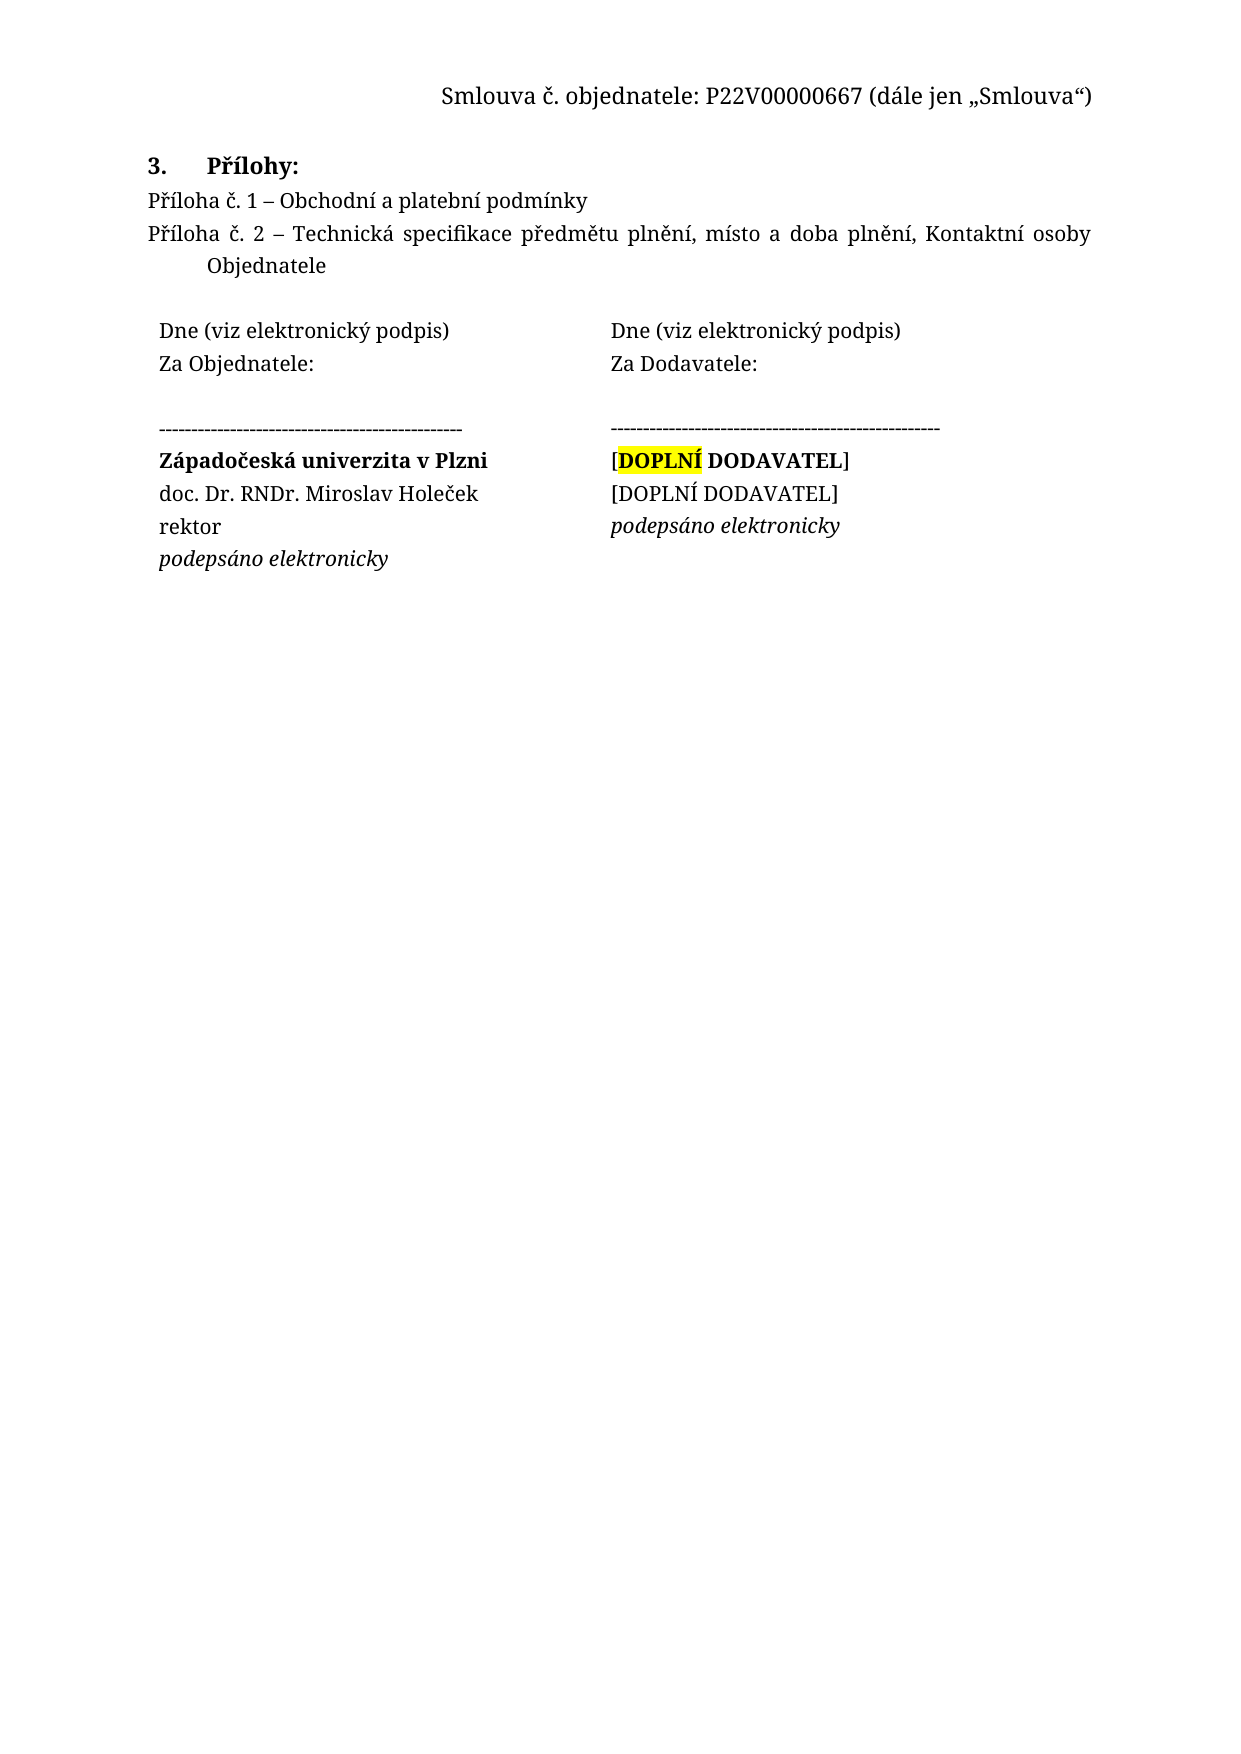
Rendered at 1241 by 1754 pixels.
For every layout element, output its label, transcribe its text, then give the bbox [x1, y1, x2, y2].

text Příloha č. 1 – Obchodní a platební podmínky [148, 186, 1093, 214]
list Přílohy: [148, 150, 1093, 181]
table_header Dne (viz elektronický podpis) Za Objednatele: ----------------------------------------------- Západočeská univerzita v Plzni doc. Dr. RNDr. Miroslav Holeček rektor podepsáno elektronicky [148, 316, 599, 577]
text Příloha č. 2 – Technická specifikace předmětu plnění, místo a doba plnění, Kontaktní osoby Objednatele [148, 219, 1093, 280]
table_header Dne (viz elektronický podpis) Za Dodavatele: --------------------------------------------------- [DOPLNÍ DODAVATEL] [DOPLNÍ DODAVATEL] podepsáno elektronicky [599, 316, 1051, 577]
